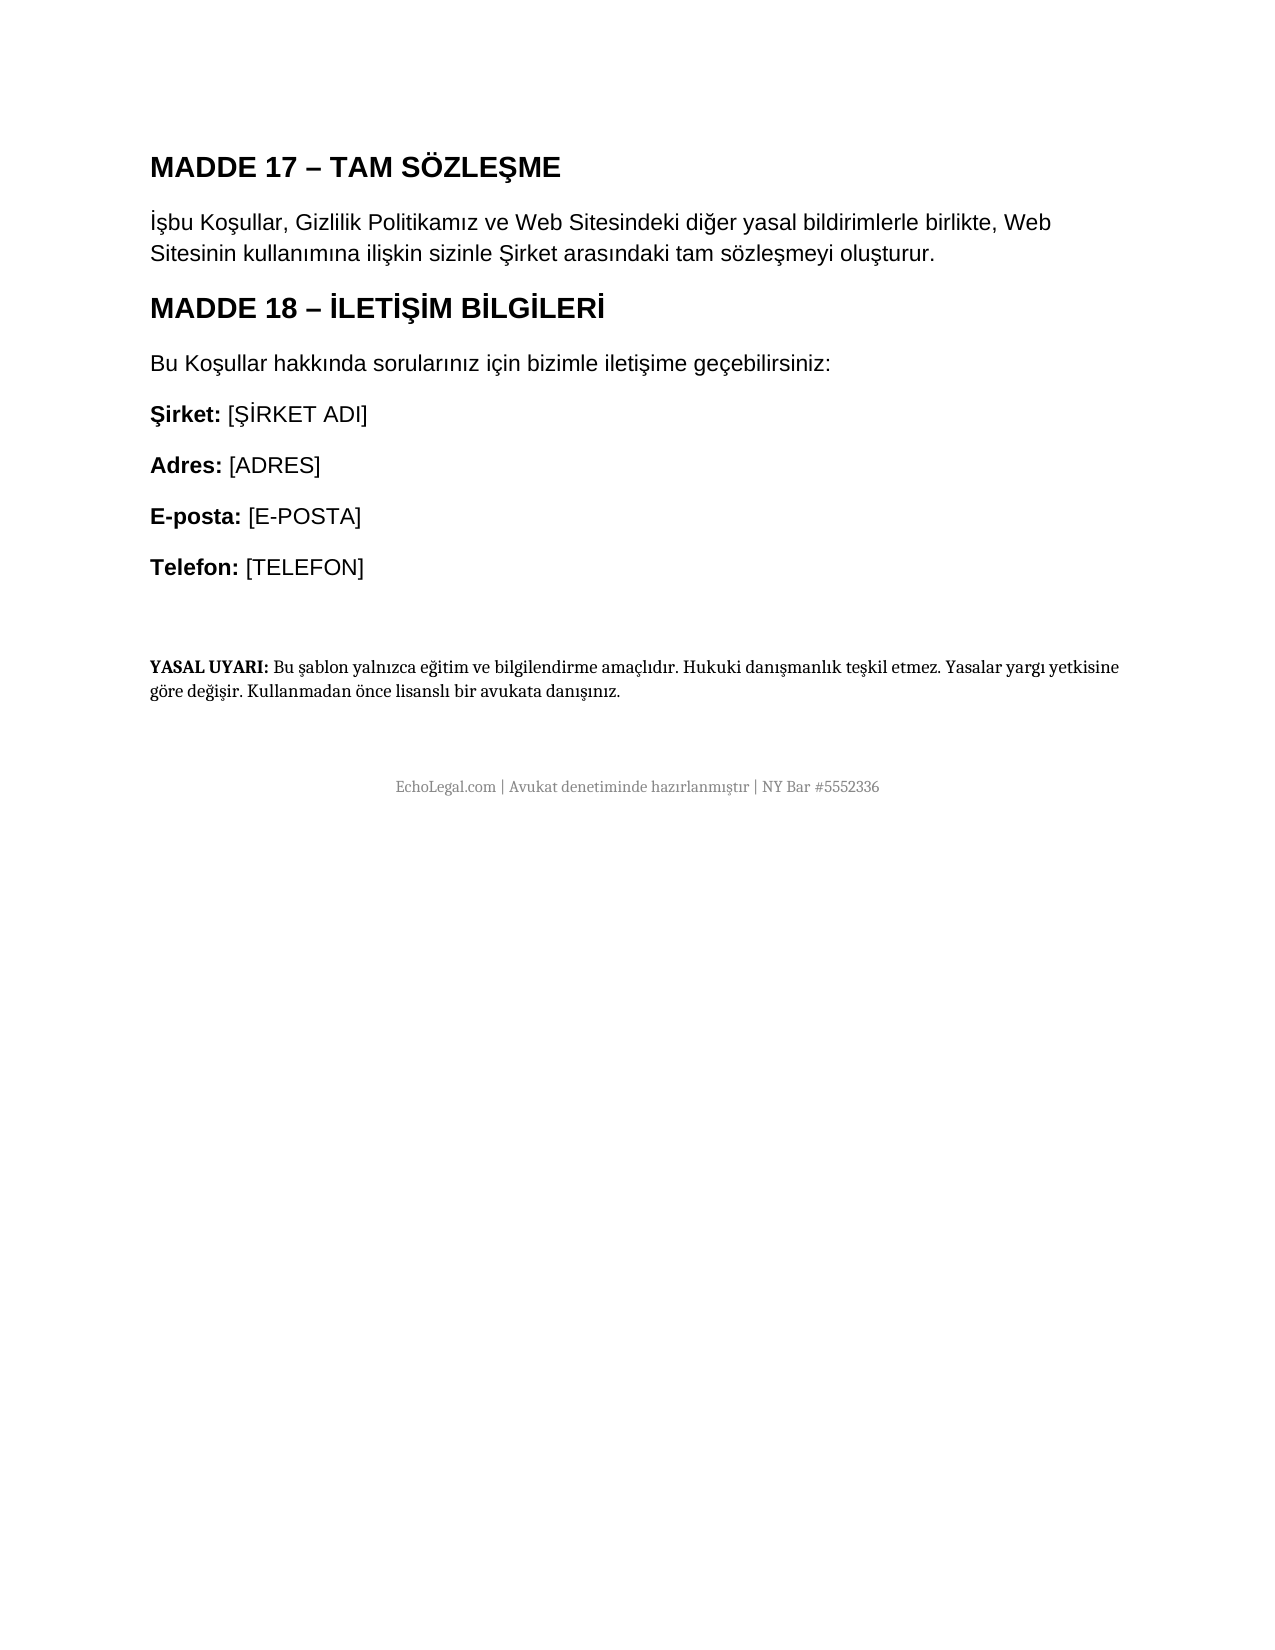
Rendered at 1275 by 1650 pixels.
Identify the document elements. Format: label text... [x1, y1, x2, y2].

text MADDE 17 – TAM SÖZLEŞME [150, 150, 1125, 183]
text Bu Koşullar hakkında sorularınız için bizimle iletişime geçebilirsiniz: [150, 350, 1125, 376]
text Adres: [ADRES] [150, 452, 1125, 478]
text Şirket: [ŞİRKET ADI] [150, 401, 1125, 427]
text E-posta: [E-POSTA] [150, 503, 1125, 529]
text EchoLegal.com | Avukat denetiminde hazırlanmıştır | NY Bar #5552336 [150, 778, 1125, 797]
text YASAL UYARI: Bu şablon yalnızca eğitim ve bilgilendirme amaçlıdır. Hukuki danışmanlık teşkil etmez. Yasalar yargı yetkisine göre değişir. Kullanmadan önce lisanslı bir avukata danışınız. [150, 656, 1125, 703]
text İşbu Koşullar, Gizlilik Politikamız ve Web Sitesindeki diğer yasal bildirimlerle birlikte, Web Sitesinin kullanımına ilişkin sizinle Şirket arasındaki tam sözleşmeyi oluşturur. [150, 209, 1125, 266]
text Telefon: [TELEFON] [150, 554, 1125, 581]
text MADDE 18 – İLETİŞİM BİLGİLERİ [150, 291, 1125, 324]
